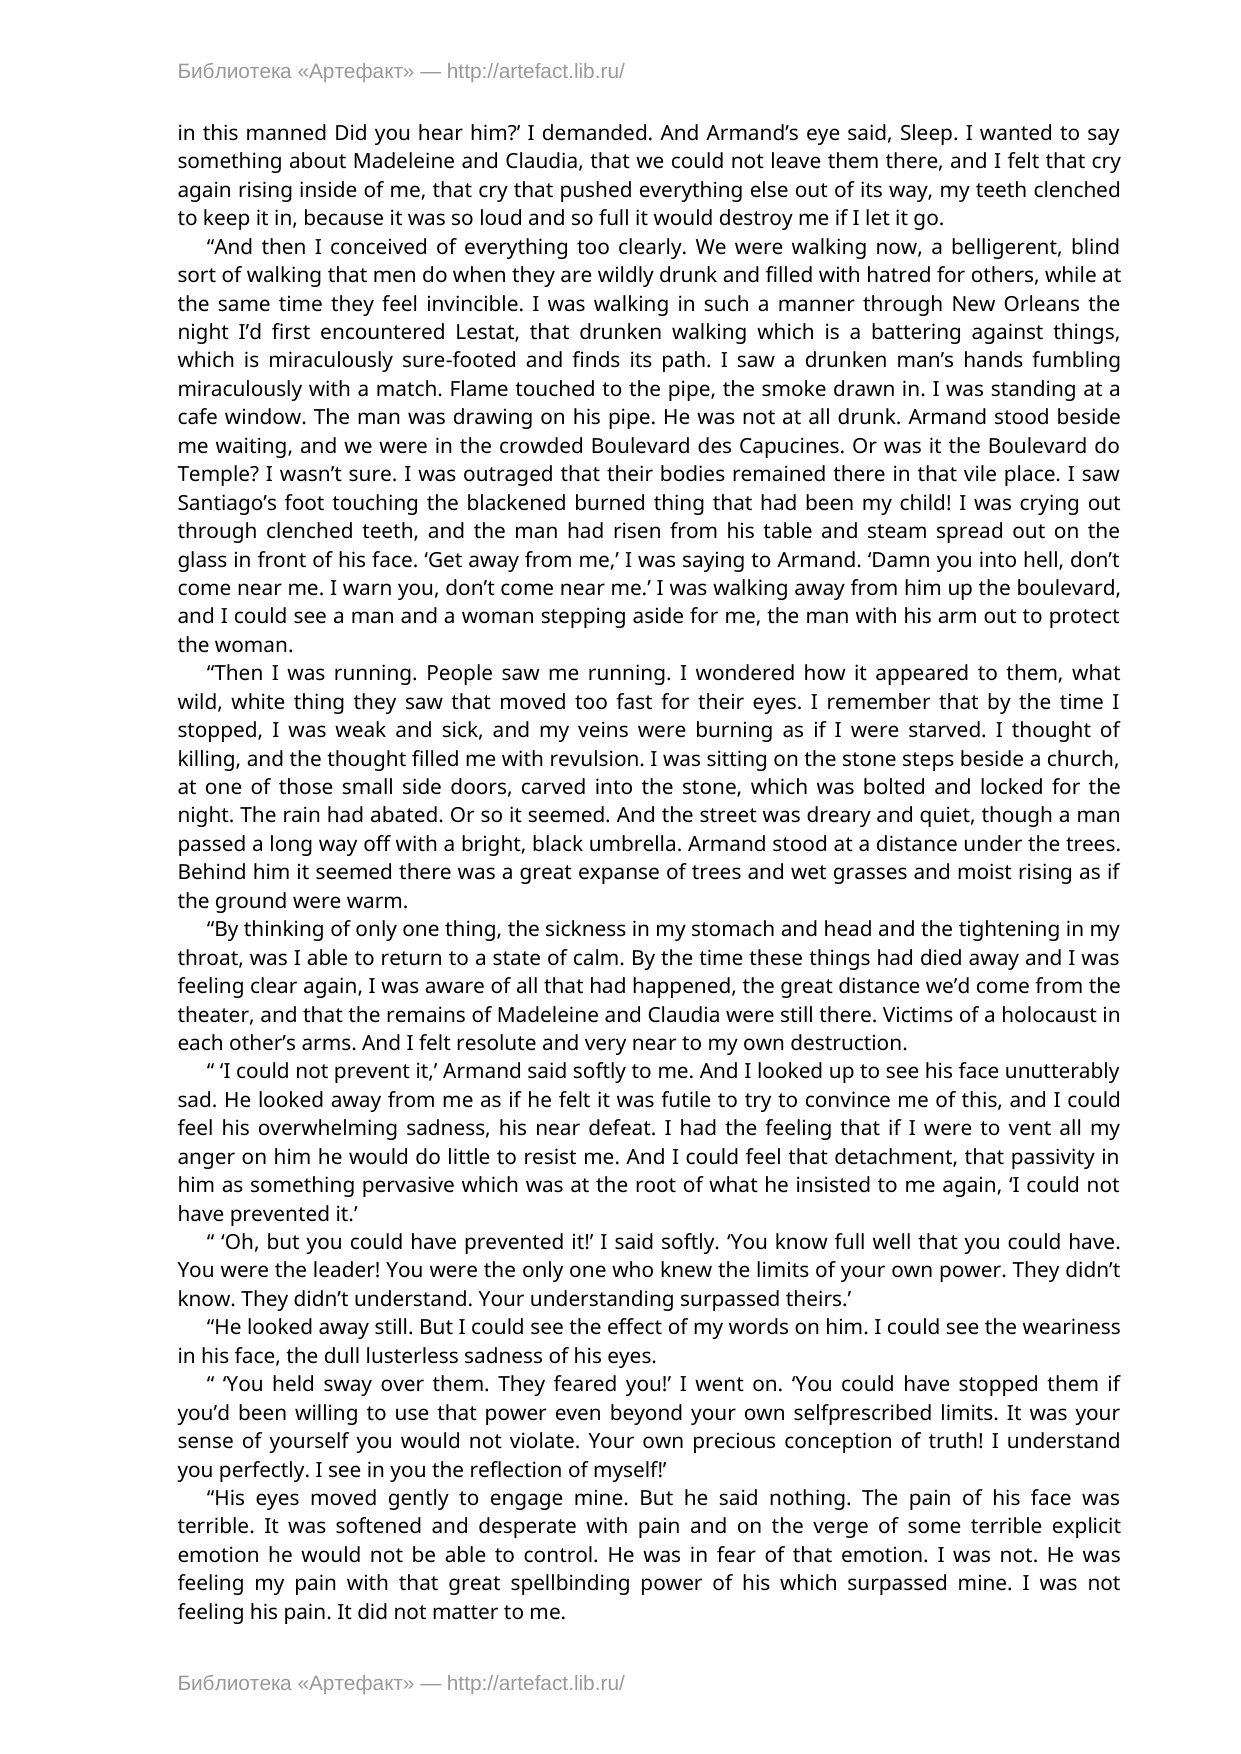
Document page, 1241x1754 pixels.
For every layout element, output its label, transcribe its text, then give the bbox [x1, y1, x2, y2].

text “ ‘You held sway over them. They feared you!’ I went on. ‘You could have stopped them if you’d been willing to use that power even beyond your own selfprescribed limits. It was your sense of yourself you would not violate. Your own precious conception of truth! I understand you perfectly. I see in you the reflection of myself!’ [177, 1369, 1122, 1483]
text “His eyes moved gently to engage mine. But he said nothing. The pain of his face was terrible. It was softened and desperate with pain and on the verge of some terrible explicit emotion he would not be able to control. He was in fear of that emotion. I was not. He was feeling my pain with that great spellbinding power of his which surpassed mine. I was not feeling his pain. It did not matter to me. [177, 1483, 1122, 1625]
text “He looked away still. But I could see the effect of my words on him. I could see the weariness in his face, the dull lusterless sadness of his eyes. [177, 1312, 1122, 1369]
text “And then I conceived of everything too clearly. We were walking now, a belligerent, blind sort of walking that men do when they are wildly drunk and filled with hatred for others, while at the same time they feel invincible. I was walking in such a manner through New Orleans the night I’d first encountered Lestat, that drunken walking which is a battering against things, which is miraculously sure-footed and finds its path. I saw a drunken man’s hands fumbling miraculously with a match. Flame touched to the pipe, the smoke drawn in. I was standing at a cafe window. The man was drawing on his pipe. He was not at all drunk. Armand stood beside me waiting, and we were in the crowded Boulevard des Capucines. Or was it the Boulevard do Temple? I wasn’t sure. I was outraged that their bodies remained there in that vile place. I saw Santiago’s foot touching the blackened burned thing that had been my child! I was crying out through clenched teeth, and the man had risen from his table and steam spread out on the glass in front of his face. ‘Get away from me,’ I was saying to Armand. ‘Damn you into hell, don’t come near me. I warn you, don’t come near me.’ I was walking away from him up the boulevard, and I could see a man and a woman stepping aside for me, the man with his arm out to protect the woman. [177, 232, 1122, 658]
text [177, 118, 1122, 232]
text “Then I was running. People saw me running. I wondered how it appeared to them, what wild, white thing they saw that moved too fast for their eyes. I remember that by the time I stopped, I was weak and sick, and my veins were burning as if I were starved. I thought of killing, and the thought filled me with revulsion. I was sitting on the stone steps beside a church, at one of those small side doors, carved into the stone, which was bolted and locked for the night. The rain had abated. Or so it seemed. And the street was dreary and quiet, though a man passed a long way off with a bright, black umbrella. Armand stood at a distance under the trees. Behind him it seemed there was a great expanse of trees and wet grasses and moist rising as if the ground were warm. [177, 658, 1122, 914]
text “By thinking of only one thing, the sickness in my stomach and head and the tightening in my throat, was I able to return to a state of calm. By the time these things had died away and I was feeling clear again, I was aware of all that had happened, the great distance we’d come from the theater, and that the remains of Madeleine and Claudia were still there. Victims of a holocaust in each other’s arms. And I felt resolute and very near to my own destruction. [177, 914, 1122, 1057]
text “ ‘I could not prevent it,’ Armand said softly to me. And I looked up to see his face unutterably sad. He looked away from me as if he felt it was futile to try to convince me of this, and I could feel his overwhelming sadness, his near defeat. I had the feeling that if I were to vent all my anger on him he would do little to resist me. And I could feel that detachment, that passivity in him as something pervasive which was at the root of what he insisted to me again, ‘I could not have prevented it.’ [177, 1057, 1122, 1227]
text “ ‘Oh, but you could have prevented it!’ I said softly. ‘You know full well that you could have. You were the leader! You were the only one who knew the limits of your own power. They didn’t know. They didn’t understand. Your understanding surpassed theirs.’ [177, 1227, 1122, 1312]
